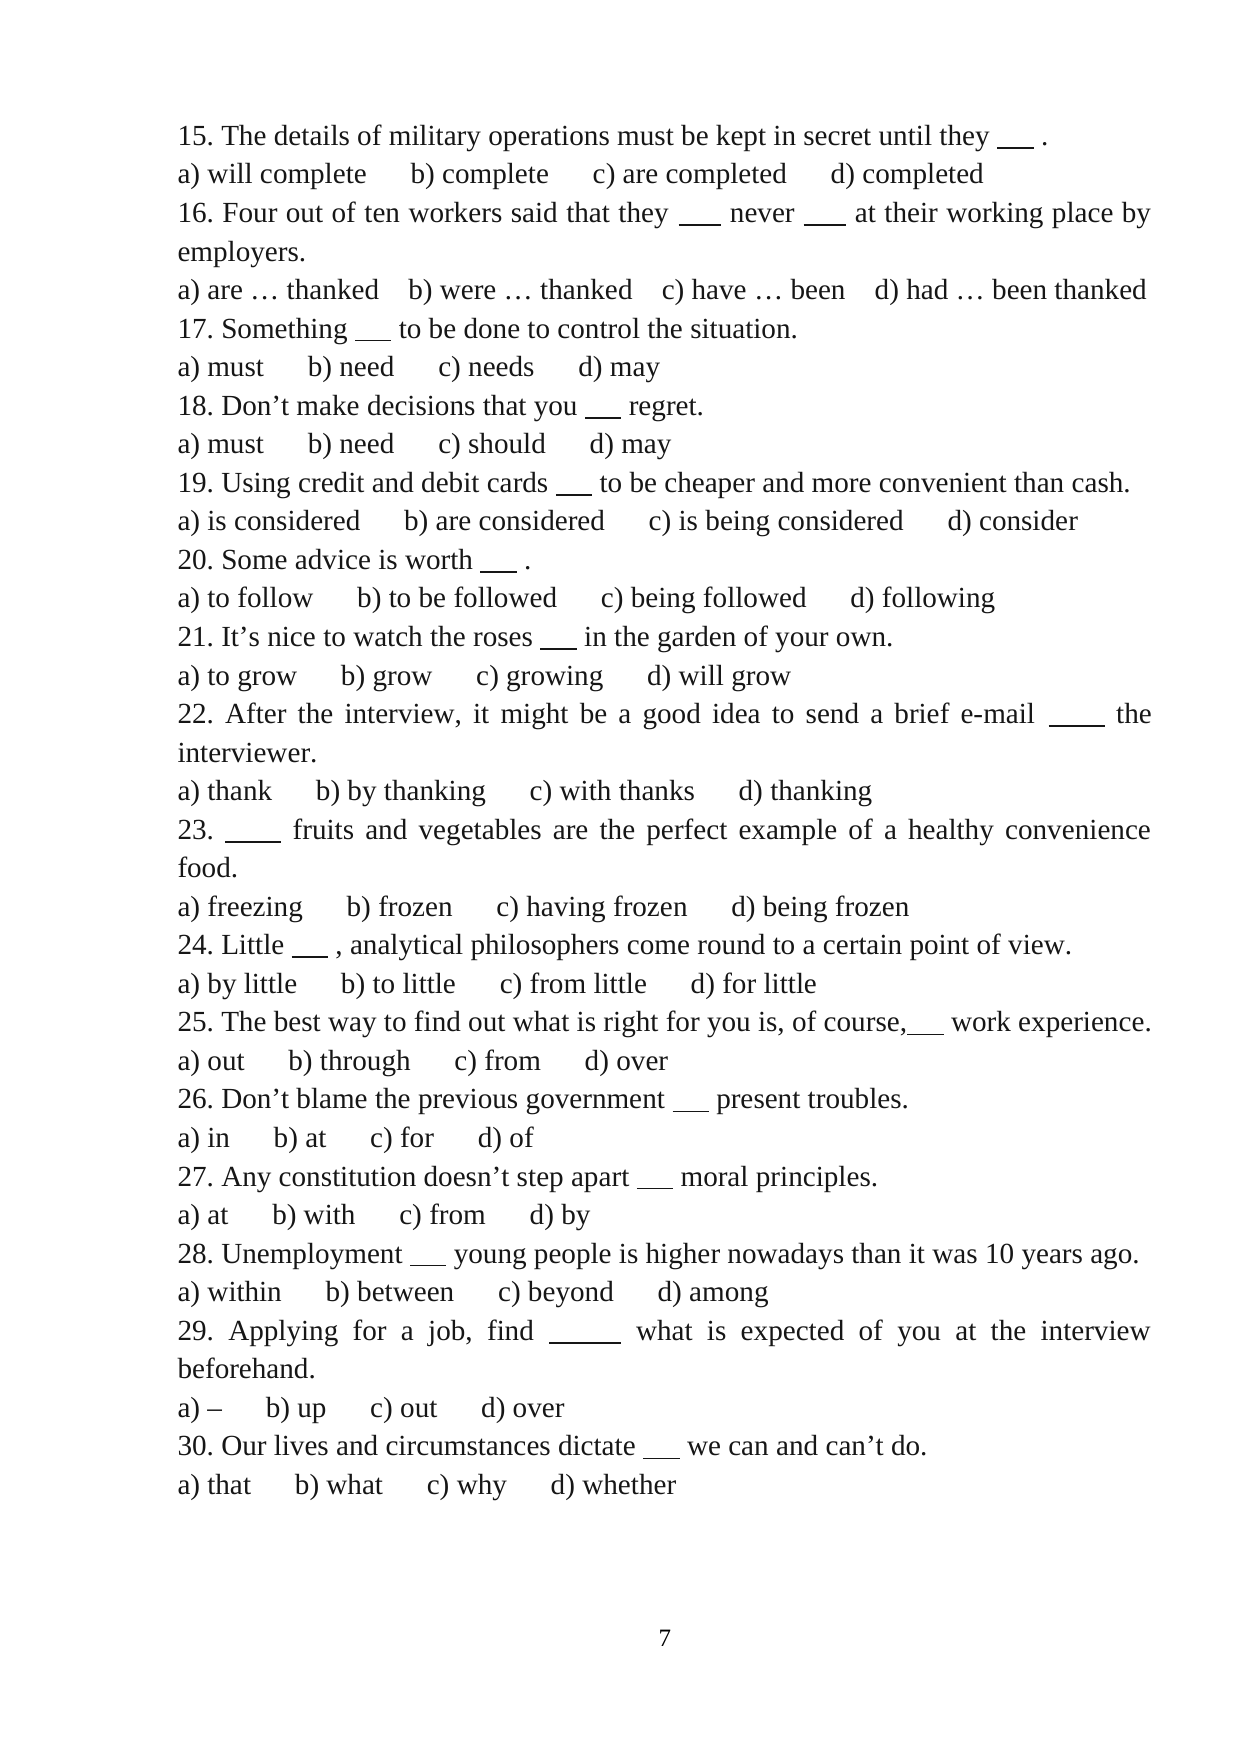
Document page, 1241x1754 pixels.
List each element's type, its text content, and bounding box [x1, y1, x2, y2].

text 27. Any constitution doesn’t step apart moral principles. [177, 1159, 1152, 1192]
text 16. Four out of ten workers said that they never at their working place by employers. [177, 195, 1152, 267]
text 22. After the interview, it might be a good idea to send a brief e-mail the interviewer. [177, 696, 1152, 768]
text 30. Our lives and circumstances dictate we can and can’t do. [177, 1428, 1152, 1462]
text a) out b) through c) from d) over [177, 1043, 1152, 1077]
text 24. Little , analytical philosophers come round to a certain point of view. [177, 927, 1152, 961]
text a) will complete b) complete c) are completed d) completed [177, 157, 1152, 190]
text 28. Unemployment young people is higher nowadays than it was 10 years ago. [177, 1236, 1152, 1269]
text a) that b) what c) why d) whether [177, 1467, 1152, 1501]
text a) at b) with c) from d) by [177, 1197, 1152, 1231]
text a) must b) need c) needs d) may [177, 349, 1152, 383]
text 21. It’s nice to watch the roses in the garden of your own. [177, 619, 1152, 653]
text a) in b) at c) for d) of [177, 1120, 1152, 1154]
text 18. Don’t make decisions that you regret. [177, 388, 1152, 421]
text 26. Don’t blame the previous government present troubles. [177, 1082, 1152, 1115]
text 19. Using credit and debit cards to be cheaper and more convenient than cash. [177, 465, 1152, 498]
text 29. Applying for a job, find what is expected of you at the interview beforehand. [177, 1313, 1152, 1385]
text a) to grow b) grow c) growing d) will grow [177, 658, 1152, 691]
text 15. The details of military operations must be kept in secret until they . [177, 118, 1152, 152]
text a) are … thanked b) were … thanked c) have … been d) had … been thanked [177, 272, 1152, 306]
text a) freezing b) frozen c) having frozen d) being frozen [177, 889, 1152, 922]
text a) within b) between c) beyond d) among [177, 1274, 1152, 1308]
text 25. The best way to find out what is right for you is, of course, work experience. [177, 1004, 1152, 1038]
text a) – b) up c) out d) over [177, 1390, 1152, 1423]
text a) to follow b) to be followed c) being followed d) following [177, 581, 1152, 614]
text a) by little b) to little c) from little d) for little [177, 966, 1152, 999]
text 20. Some advice is worth . [177, 542, 1152, 576]
text a) must b) need c) should d) may [177, 426, 1152, 460]
text 17. Something to be done to control the situation. [177, 311, 1152, 344]
text a) thank b) by thanking c) with thanks d) thanking [177, 773, 1152, 807]
text 23. fruits and vegetables are the perfect example of a healthy convenience food. [177, 812, 1152, 884]
text a) is considered b) are considered c) is being considered d) consider [177, 503, 1152, 537]
